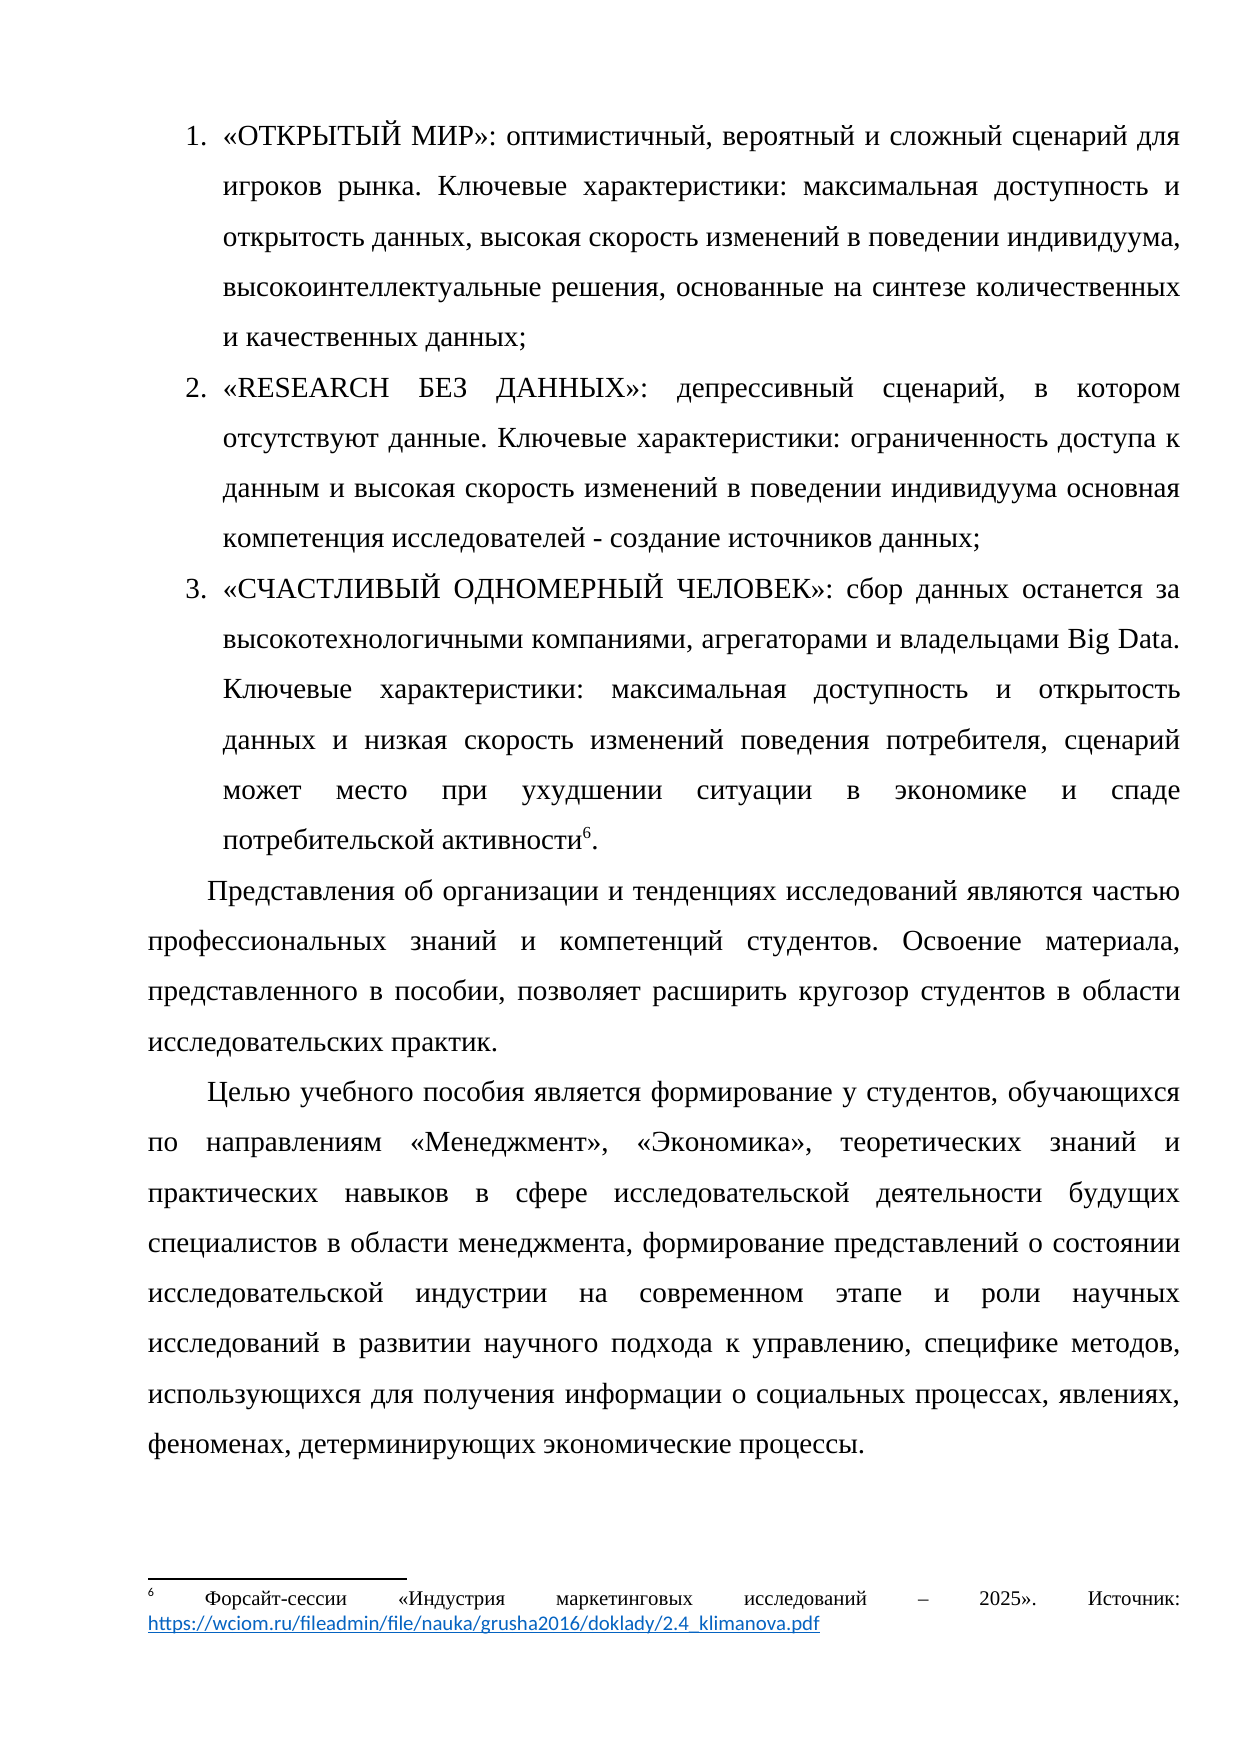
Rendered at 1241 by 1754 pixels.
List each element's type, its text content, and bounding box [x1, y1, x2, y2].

list «СЧАСТЛИВЫЙ ОДНОМЕРНЫЙ ЧЕЛОВЕК»: сбор данных останется за высокотехнологичными компаниями, агрегаторами и владельцами Big Data. Ключевые характеристики: максимальная доступность и открытость данных и низкая скорость изменений поведения потребителя, сценарий может место при ухудшении ситуации в экономике и спаде потребительской активности. [185, 571, 1181, 856]
text Целью учебного пособия является формирование у студентов, обучающихся по направлениям «Менеджмент», «Экономика», теоретических знаний и практических навыков в сфере исследовательской деятельности будущих специалистов в области менеджмента, формирование представлений о состоянии исследовательской индустрии на современном этапе и роли научных исследований в развитии научного подхода к управлению, специфике методов, использующихся для получения информации о социальных процессах, явлениях, феноменах, детерминирующих экономические процессы. [148, 1074, 1181, 1460]
list Представления об организации и тенденциях исследований являются частью профессиональных знаний и компетенций студентов. Освоение материала, представленного в пособии, позволяет расширить кругозор студентов в области исследовательских практик. [148, 873, 1181, 1057]
list «RESEARCH БЕЗ ДАННЫХ»: депрессивный сценарий, в котором отсутствуют данные. Ключевые характеристики: ограниченность доступа к данным и высокая скорость изменений в поведении индивидуума основная компетенция исследователей - создание источников данных; [185, 370, 1181, 554]
list «ОТКРЫТЫЙ МИР»: оптимистичный, вероятный и сложный сценарий для игроков рынка. Ключевые характеристики: максимальная доступность и открытость данных, высокая скорость изменений в поведении индивидуума, высокоинтеллектуальные решения, основанные на синтезе количественных и качественных данных; [185, 118, 1181, 353]
